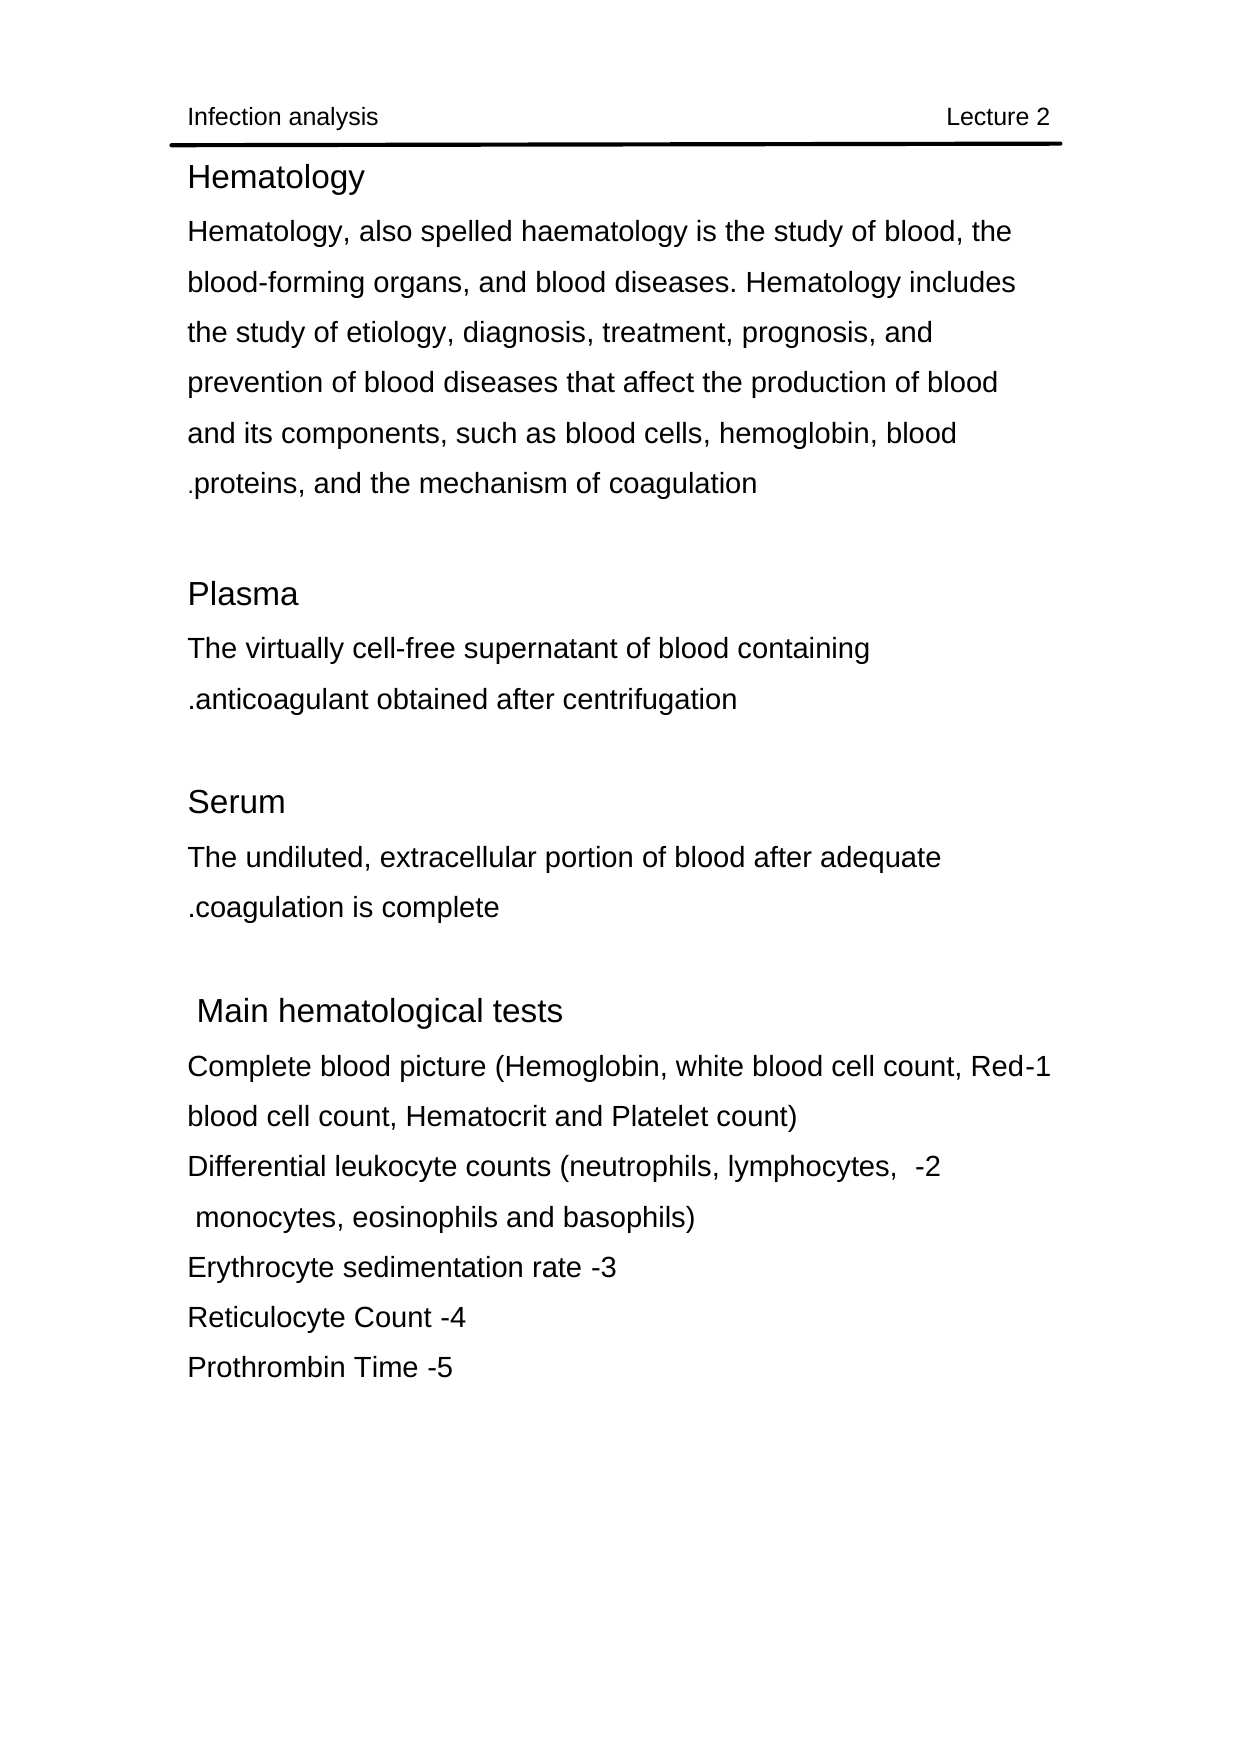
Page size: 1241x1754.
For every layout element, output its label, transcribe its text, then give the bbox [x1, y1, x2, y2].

text The undiluted, extracellular portion of blood after adequate coagulation is complete. [187, 840, 1053, 924]
text Hematology [187, 157, 1053, 195]
text 2- Differential leukocyte counts (neutrophils, lymphocytes, monocytes, eosinophils and basophils) [187, 1149, 1053, 1233]
text Serum [187, 782, 1053, 821]
text 5- Prothrombin Time [187, 1351, 1053, 1384]
text The virtually cell-free supernatant of blood containing anticoagulant obtained after centrifugation. [187, 632, 1053, 715]
text 1-Complete blood picture (Hemoglobin, white blood cell count, Red blood cell count, Hematocrit and Platelet count) [187, 1049, 1053, 1132]
text 4- Reticulocyte Count [187, 1300, 1053, 1334]
text Main hematological tests [187, 991, 1053, 1029]
text 3- Erythrocyte sedimentation rate [187, 1250, 1053, 1283]
text Hematology, also spelled haematology is the study of blood, the blood-forming organs, and blood diseases. Hematology includes the study of etiology, diagnosis, treatment, prognosis, and prevention of blood diseases that affect the production of blood and its components, such as blood cells, hemoglobin, blood proteins, and the mechanism of coagulation. [187, 214, 1053, 499]
text Plasma [187, 574, 1053, 612]
